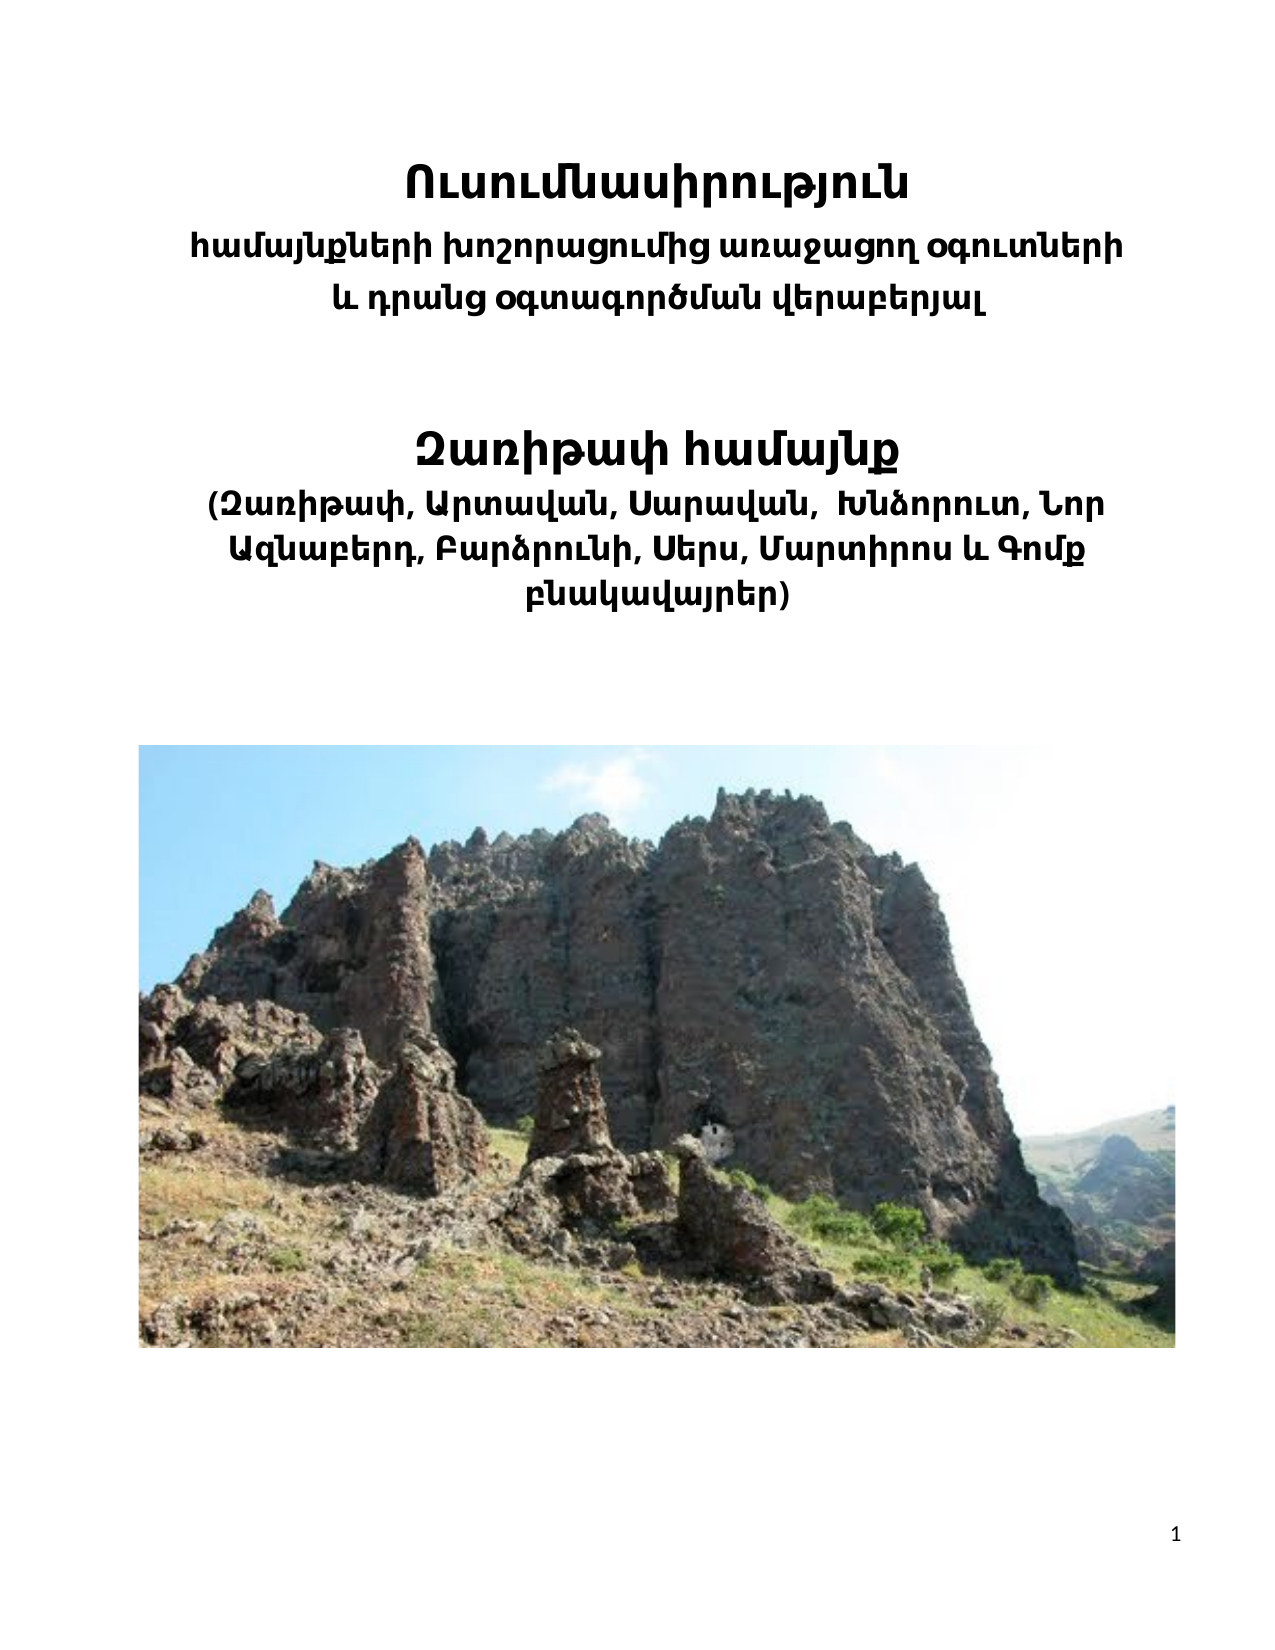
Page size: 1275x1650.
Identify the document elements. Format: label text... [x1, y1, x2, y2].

text Զառիթափ համայնք [133, 417, 1181, 479]
picture [138, 745, 1176, 1348]
text համայնքների խոշորացումից առաջացող օգուտների և դրանց օգտագործման վերաբերյալ [133, 222, 1181, 319]
text (Զառիթափ, Արտավան, Սարավան, Խնձորուտ, Նոր Ազնաբերդ, Բարձրունի, Սերս, Մարտիրոս և Գոմք բնակավայրեր) [133, 479, 1181, 616]
text Ուսումնասիրություն [133, 150, 1181, 212]
